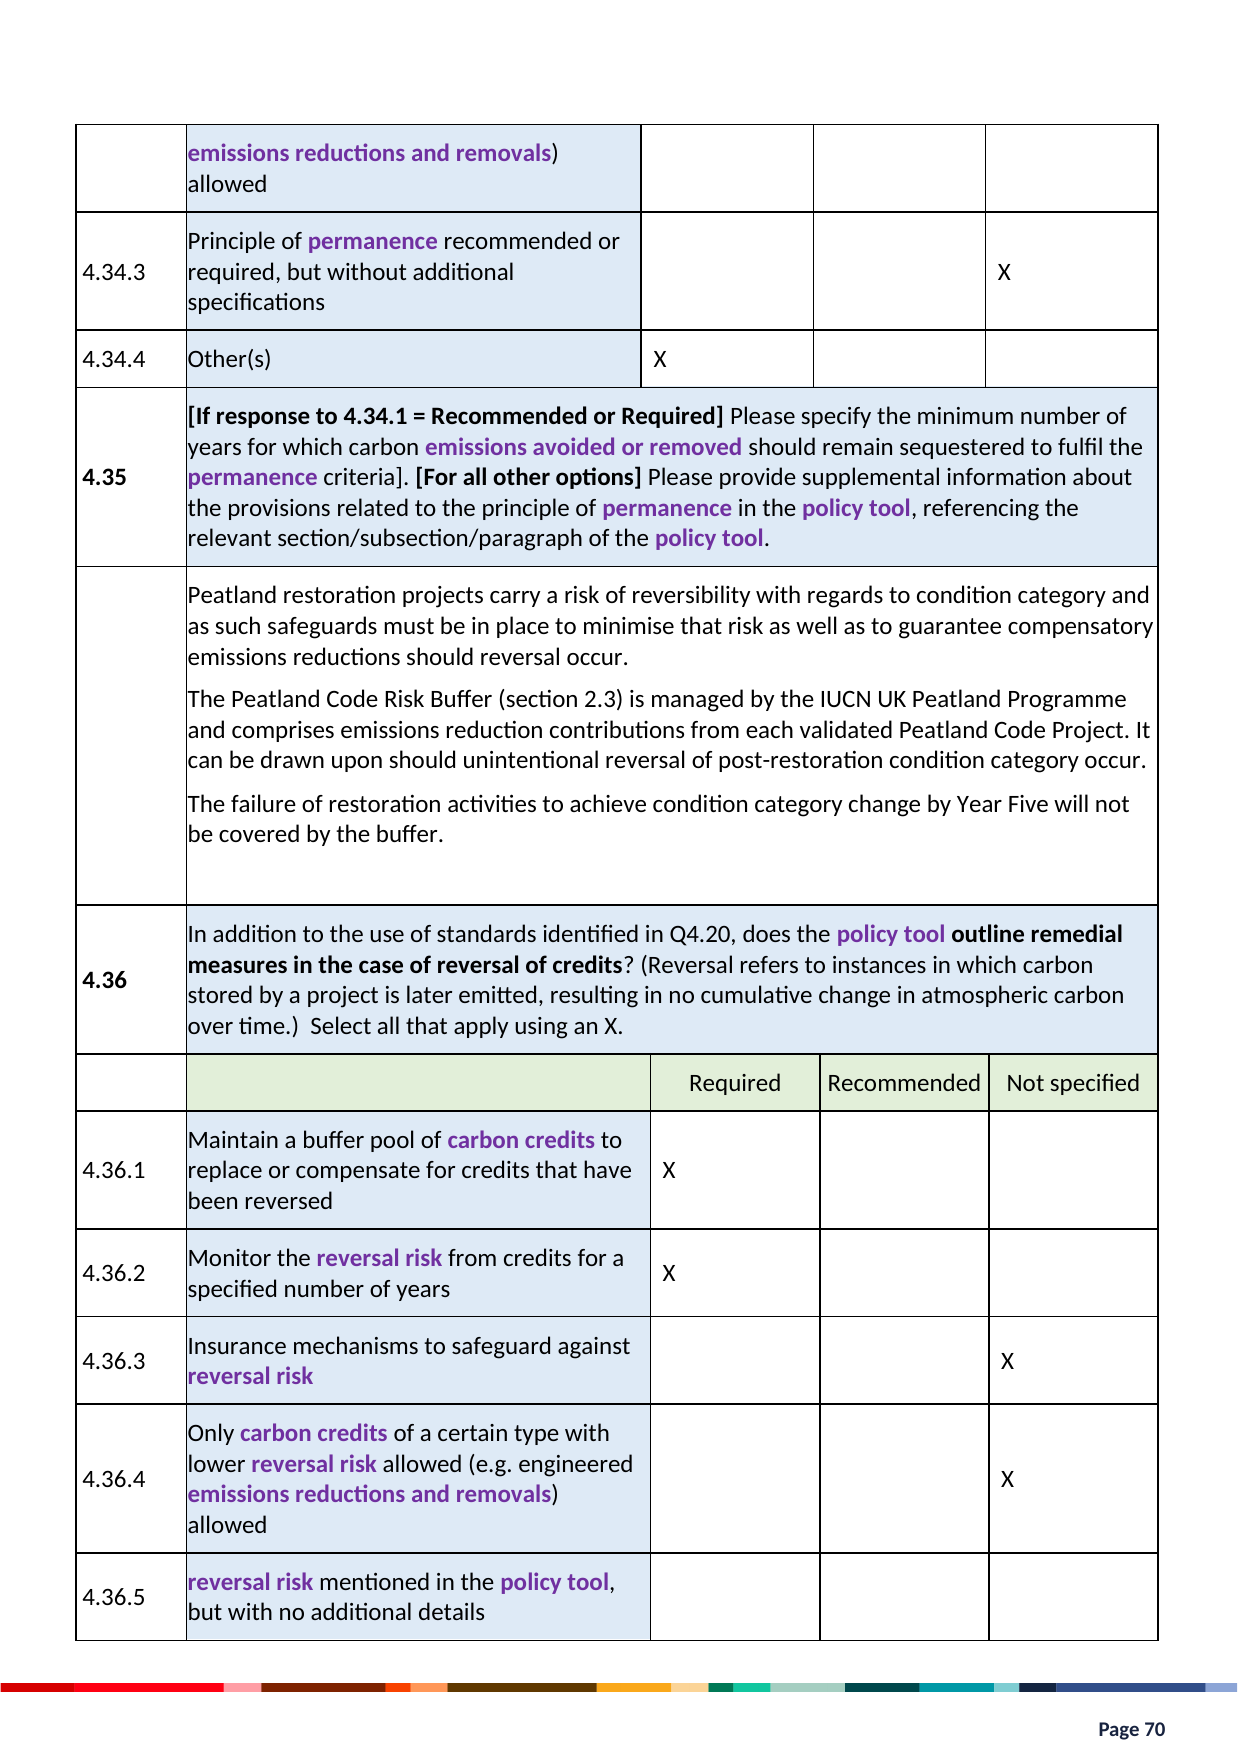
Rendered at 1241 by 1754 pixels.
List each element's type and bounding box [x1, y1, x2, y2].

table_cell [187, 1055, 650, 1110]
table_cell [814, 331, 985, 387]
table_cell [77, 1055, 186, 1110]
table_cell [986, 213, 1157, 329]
picture [0, 1683, 1236, 1692]
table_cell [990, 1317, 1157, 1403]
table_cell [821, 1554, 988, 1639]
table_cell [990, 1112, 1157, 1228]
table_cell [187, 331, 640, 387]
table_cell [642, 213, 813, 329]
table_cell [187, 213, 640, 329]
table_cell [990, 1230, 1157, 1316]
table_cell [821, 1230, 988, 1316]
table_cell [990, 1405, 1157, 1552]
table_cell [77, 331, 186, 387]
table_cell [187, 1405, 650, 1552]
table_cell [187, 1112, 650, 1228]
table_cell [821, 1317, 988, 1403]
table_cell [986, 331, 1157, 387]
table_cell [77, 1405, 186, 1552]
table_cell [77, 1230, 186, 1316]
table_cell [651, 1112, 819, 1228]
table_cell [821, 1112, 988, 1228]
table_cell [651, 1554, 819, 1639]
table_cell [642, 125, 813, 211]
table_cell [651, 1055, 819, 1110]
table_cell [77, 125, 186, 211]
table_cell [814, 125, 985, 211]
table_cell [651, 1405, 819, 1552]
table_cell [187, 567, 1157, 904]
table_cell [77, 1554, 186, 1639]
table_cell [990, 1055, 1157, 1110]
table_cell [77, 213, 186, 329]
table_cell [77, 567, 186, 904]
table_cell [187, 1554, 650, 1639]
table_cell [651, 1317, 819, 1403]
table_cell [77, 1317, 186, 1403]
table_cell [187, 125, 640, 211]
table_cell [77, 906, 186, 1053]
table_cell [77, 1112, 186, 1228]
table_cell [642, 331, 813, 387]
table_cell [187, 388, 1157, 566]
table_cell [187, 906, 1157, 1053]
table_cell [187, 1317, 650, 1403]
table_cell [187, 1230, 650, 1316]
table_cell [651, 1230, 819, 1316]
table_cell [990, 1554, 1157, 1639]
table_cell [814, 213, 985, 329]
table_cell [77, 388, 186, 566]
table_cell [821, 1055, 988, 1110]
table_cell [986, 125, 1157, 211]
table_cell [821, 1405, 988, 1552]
